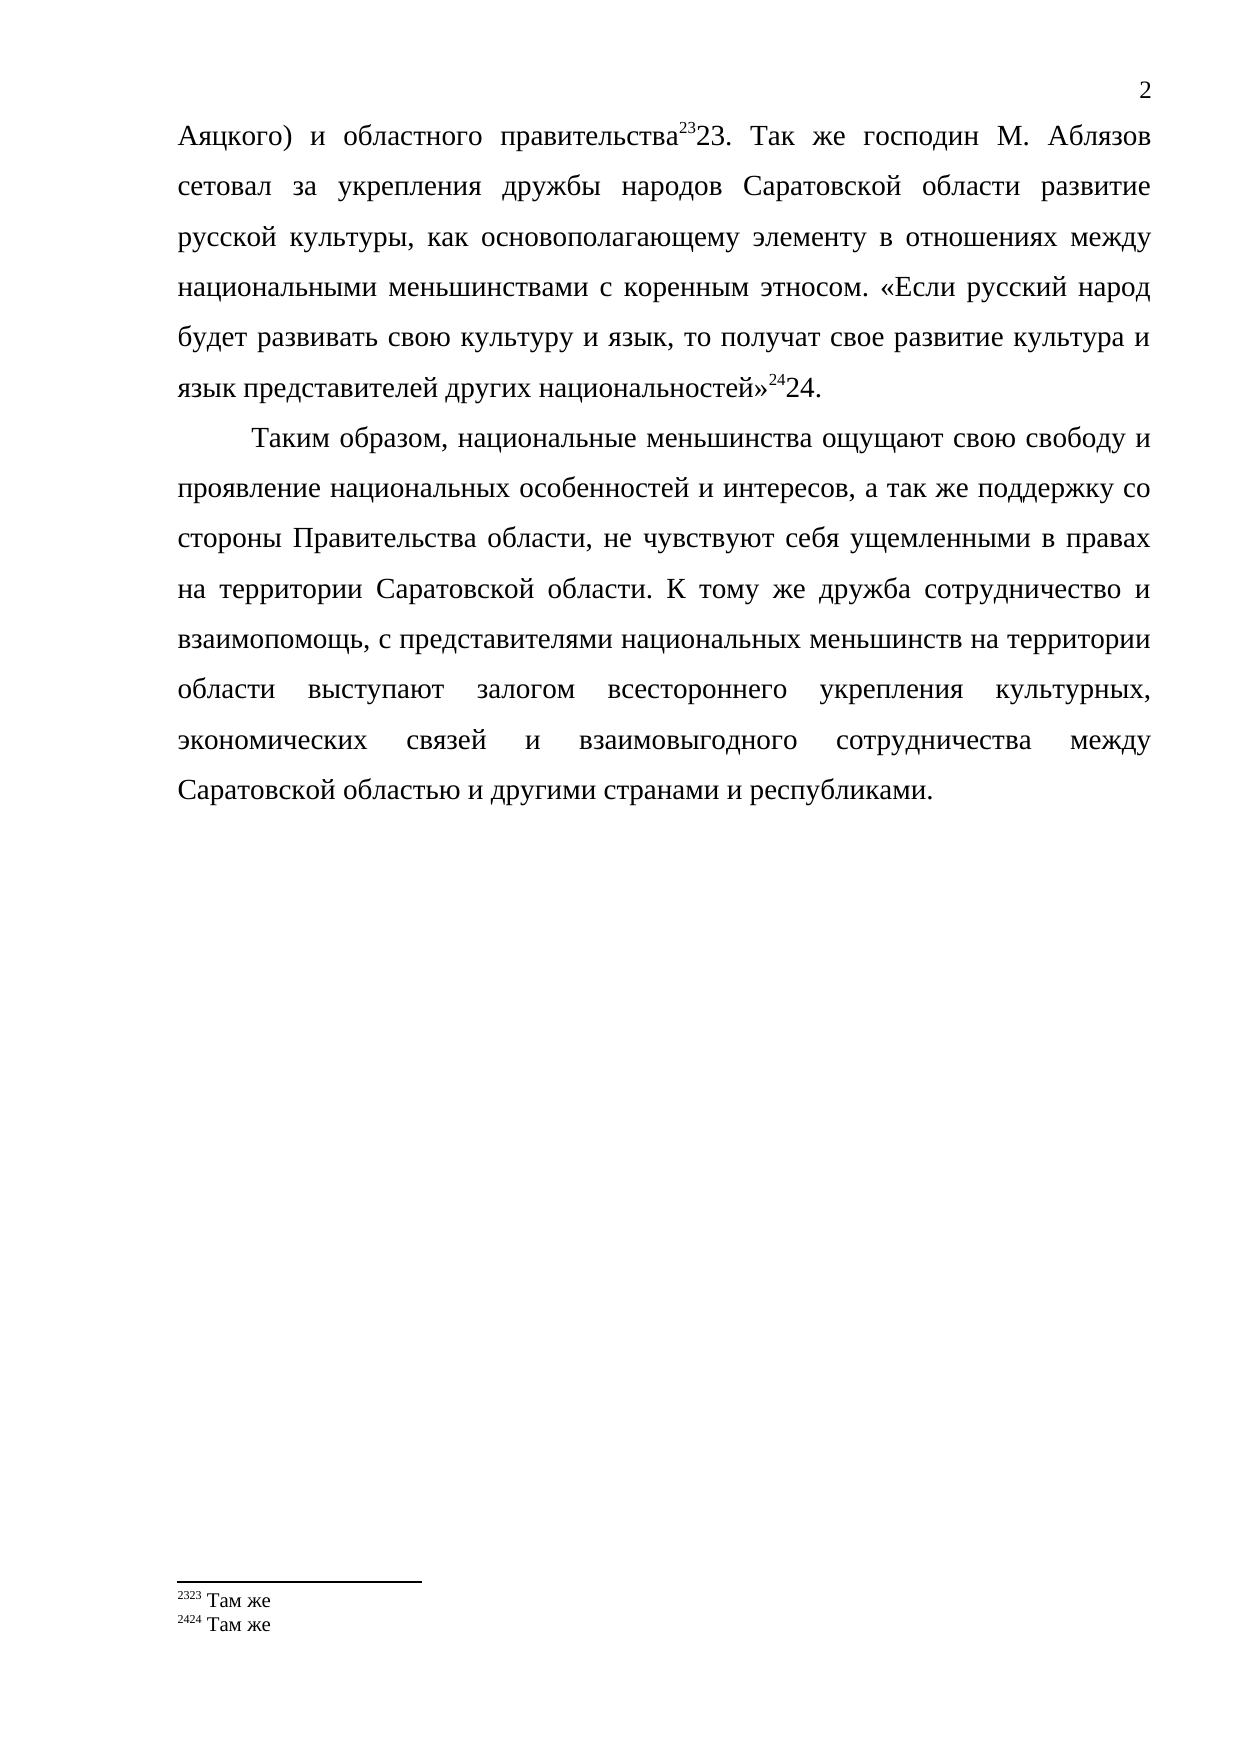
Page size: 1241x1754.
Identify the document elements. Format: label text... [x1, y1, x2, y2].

text Таким образом, национальные меньшинства ощущают свою свободу и проявление национальных особенностей и интересов, а так же поддержку со стороны Правительства области, не чувствуют себя ущемленными в правах на территории Саратовской области. К тому же дружба сотрудничество и взаимопомощь, с представителями национальных меньшинств на территории области выступают залогом всестороннего укрепления культурных, экономических связей и взаимовыгодного сотрудничества между Саратовской областью и другими странами и республиками. [177, 420, 1152, 806]
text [177, 118, 1152, 403]
